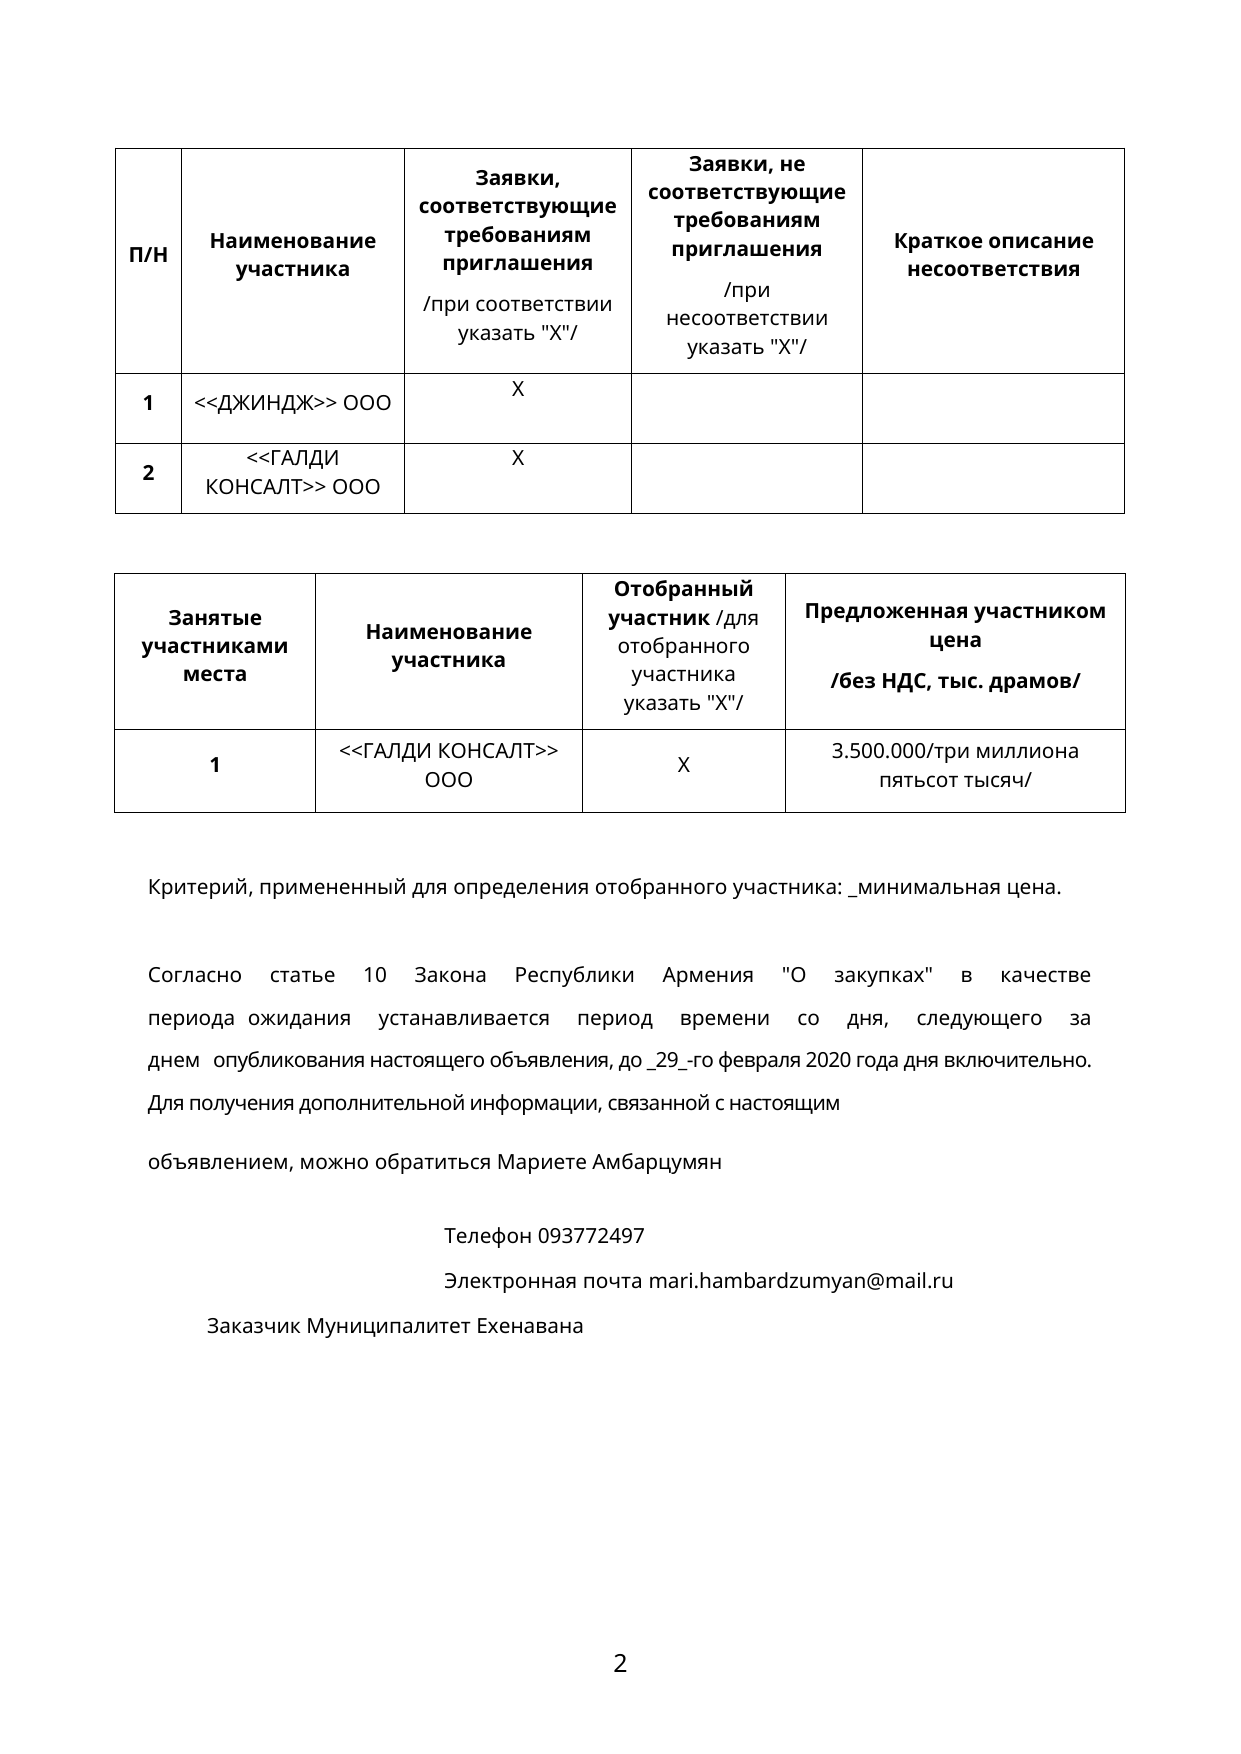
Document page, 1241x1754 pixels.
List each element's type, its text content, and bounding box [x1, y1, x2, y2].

text Электронная почта mari.hambardzumyan@mail.ru [443, 1266, 1092, 1294]
table_header Занятые участниками места [115, 574, 315, 729]
table_header Заявки, не соответствующие требованиям приглашения /при несоответствии указать "X"/ [632, 149, 862, 373]
text Телефон 093772497 [443, 1221, 1092, 1249]
table_cell X [583, 730, 785, 812]
table_cell 3.500.000/три миллиона пятьсот тысяч/ [786, 730, 1125, 812]
table_cell [632, 374, 862, 442]
table_cell [632, 444, 862, 513]
table_cell X [405, 444, 631, 513]
table_cell 2 [116, 444, 181, 513]
table_cell 1 [115, 730, 315, 812]
table_header Наименование участника [316, 574, 582, 729]
table_header Заявки, соответствующие требованиям приглашения /при соответствии указать "X"/ [405, 149, 631, 373]
table_header Наименование участника [182, 149, 404, 373]
table_cell X [405, 374, 631, 442]
table_cell <<ДЖИНДЖ>> ООО [182, 374, 404, 442]
table_cell 1 [116, 374, 181, 442]
table_header Краткое описание несоответствия [863, 149, 1124, 373]
table_cell [863, 444, 1124, 513]
table_cell [863, 374, 1124, 442]
text Критерий, примененный для определения отобранного участника: _минимальная цена. [148, 872, 1092, 901]
table_header Предложенная участником цена /без НДС, тыс. драмов/ [786, 574, 1125, 729]
table_header П/Н [116, 149, 181, 373]
text Заказчик Муниципалитет Ехенавана [148, 1311, 1092, 1339]
table_header Отобранный участник /для отобранного участника указать "X"/ [583, 574, 785, 729]
text объявлением, можно обратиться Мариете Амбарцумян [148, 1147, 1092, 1176]
table_cell <<ГАЛДИ КОНСАЛТ>> ООО [182, 444, 404, 513]
table_cell <<ГАЛДИ КОНСАЛТ>> ООО [316, 730, 582, 812]
text Согласно статье 10 Закона Республики Армения "О закупках" в качестве периода ожидания устанавливается период времени со дня, следующего за днем опубликования настоящего объявления, до _29_-го февраля 2020 года дня включительно. Для получения дополнительной информации, связанной с настоящим [148, 960, 1092, 1116]
